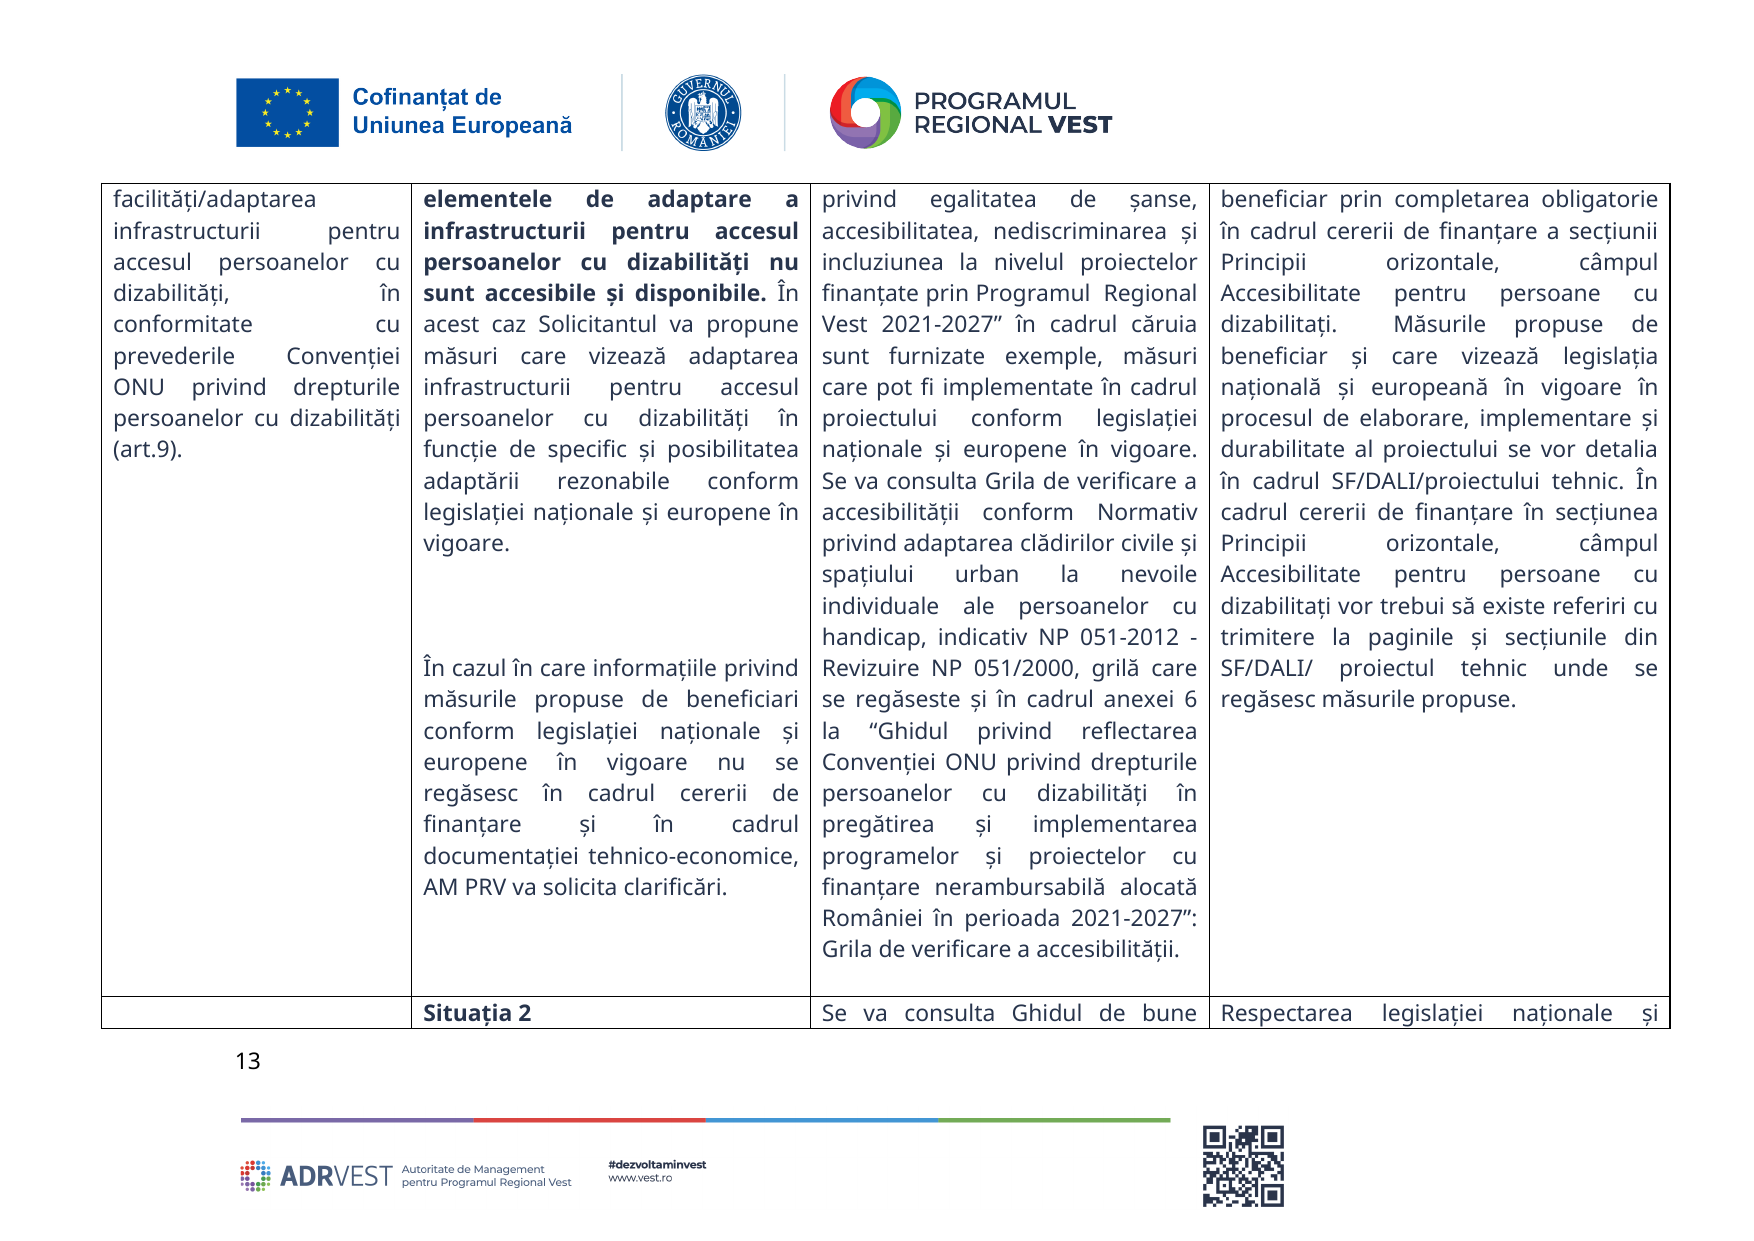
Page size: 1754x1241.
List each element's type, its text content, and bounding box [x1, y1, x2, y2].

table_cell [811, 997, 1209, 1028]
table_cell [102, 997, 411, 1028]
picture [240, 1106, 1289, 1210]
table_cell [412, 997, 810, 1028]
picture [234, 73, 1113, 152]
